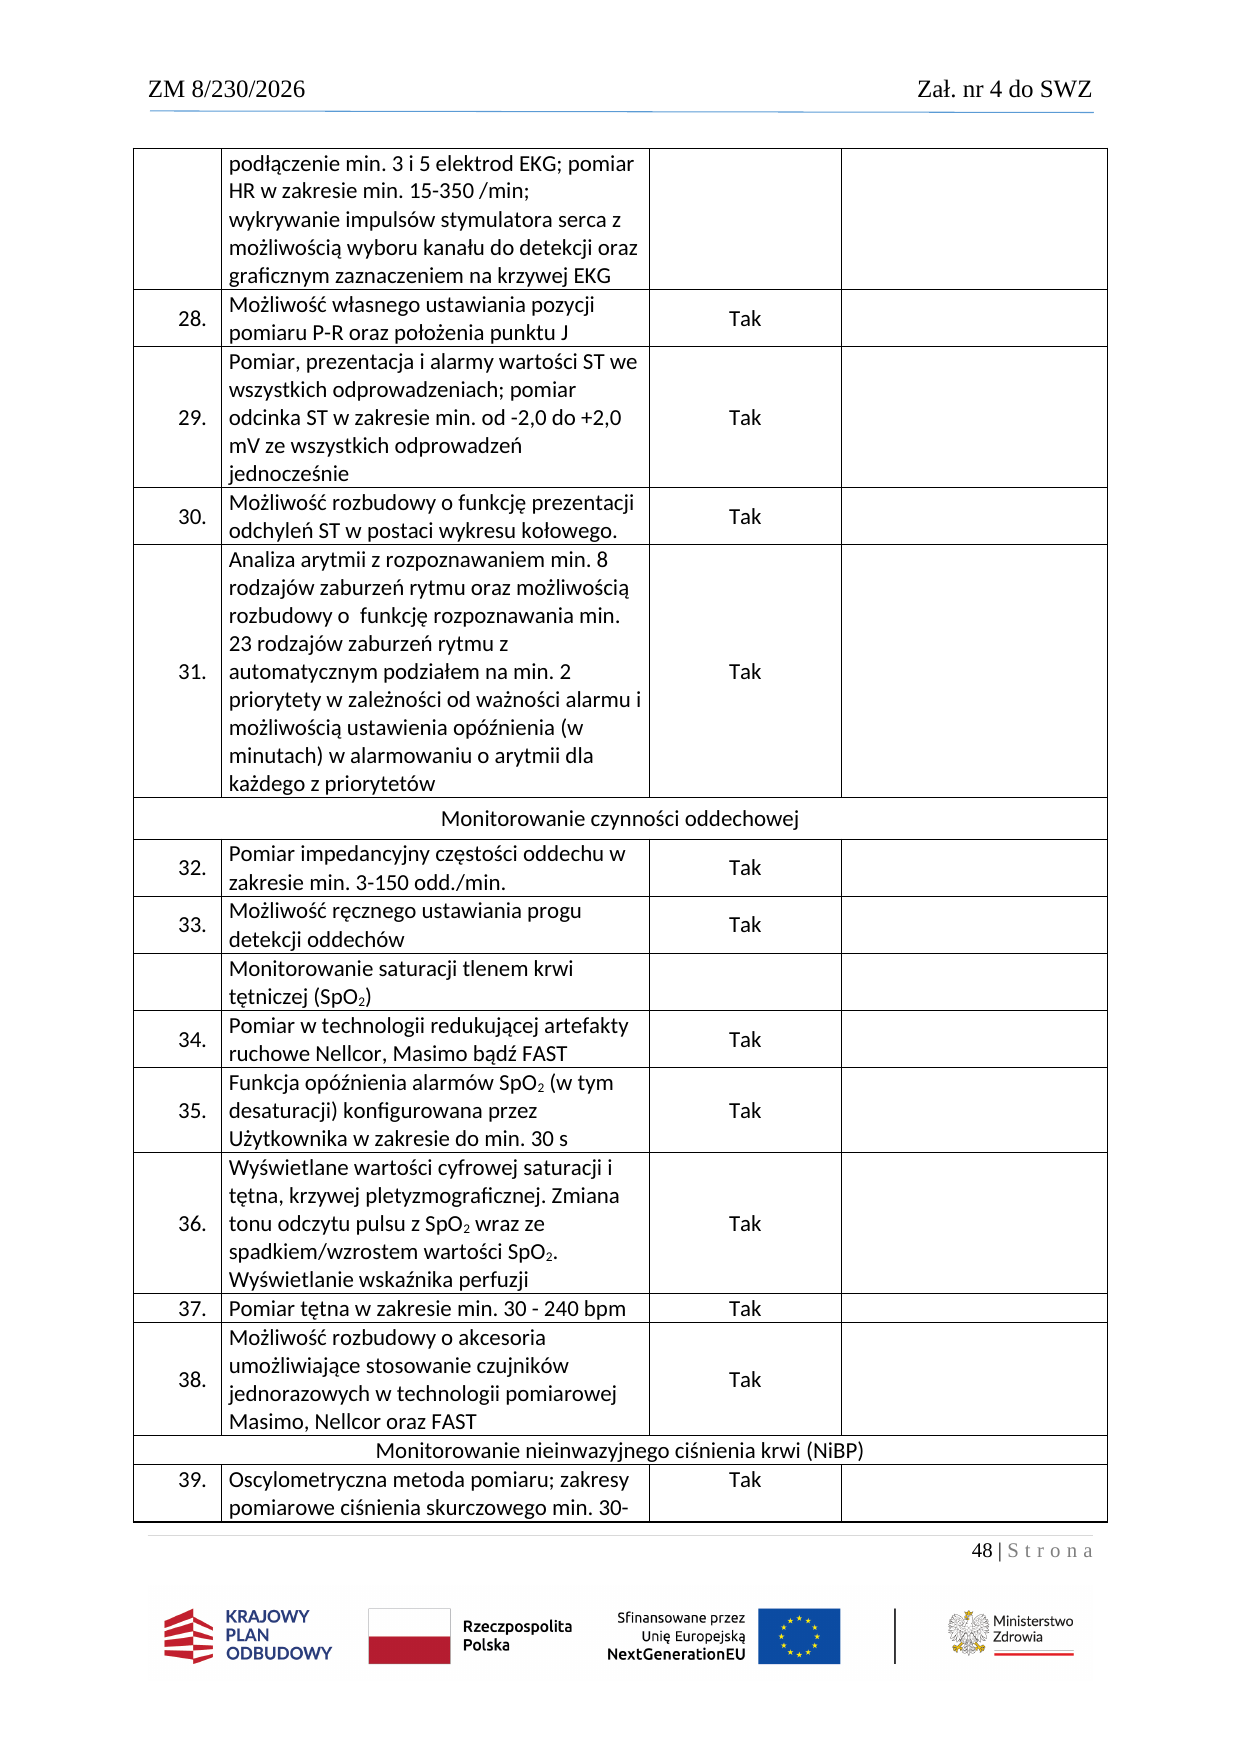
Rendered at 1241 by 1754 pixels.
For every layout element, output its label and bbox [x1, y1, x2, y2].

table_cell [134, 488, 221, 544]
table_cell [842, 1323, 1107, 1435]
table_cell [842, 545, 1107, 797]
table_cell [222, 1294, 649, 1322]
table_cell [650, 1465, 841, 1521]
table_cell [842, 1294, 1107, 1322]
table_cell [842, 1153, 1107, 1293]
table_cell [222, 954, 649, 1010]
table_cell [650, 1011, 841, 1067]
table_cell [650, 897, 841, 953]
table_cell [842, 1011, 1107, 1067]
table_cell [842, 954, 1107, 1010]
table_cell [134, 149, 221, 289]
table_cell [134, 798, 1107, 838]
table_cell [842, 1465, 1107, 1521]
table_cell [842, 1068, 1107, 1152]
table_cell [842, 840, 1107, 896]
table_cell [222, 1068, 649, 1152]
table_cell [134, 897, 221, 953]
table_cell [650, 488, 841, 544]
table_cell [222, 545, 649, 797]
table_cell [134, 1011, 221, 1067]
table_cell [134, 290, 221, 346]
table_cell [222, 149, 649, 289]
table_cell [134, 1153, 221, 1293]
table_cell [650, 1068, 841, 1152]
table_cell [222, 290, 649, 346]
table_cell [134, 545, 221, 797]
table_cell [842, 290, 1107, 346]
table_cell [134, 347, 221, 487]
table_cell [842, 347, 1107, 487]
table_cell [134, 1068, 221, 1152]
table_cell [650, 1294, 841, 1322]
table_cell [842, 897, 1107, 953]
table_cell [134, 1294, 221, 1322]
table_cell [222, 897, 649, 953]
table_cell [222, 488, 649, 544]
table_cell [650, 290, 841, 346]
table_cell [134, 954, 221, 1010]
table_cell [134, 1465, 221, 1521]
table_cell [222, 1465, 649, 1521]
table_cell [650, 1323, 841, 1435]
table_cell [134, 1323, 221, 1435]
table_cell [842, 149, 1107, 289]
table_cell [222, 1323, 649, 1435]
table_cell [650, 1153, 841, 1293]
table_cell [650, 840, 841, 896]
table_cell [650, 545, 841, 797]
picture [147, 1585, 1093, 1681]
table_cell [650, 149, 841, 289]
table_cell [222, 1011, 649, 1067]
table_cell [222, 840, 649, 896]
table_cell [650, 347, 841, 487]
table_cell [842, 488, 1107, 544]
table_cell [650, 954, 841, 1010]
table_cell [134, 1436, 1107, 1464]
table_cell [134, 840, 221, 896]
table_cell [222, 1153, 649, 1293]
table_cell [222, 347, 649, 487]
